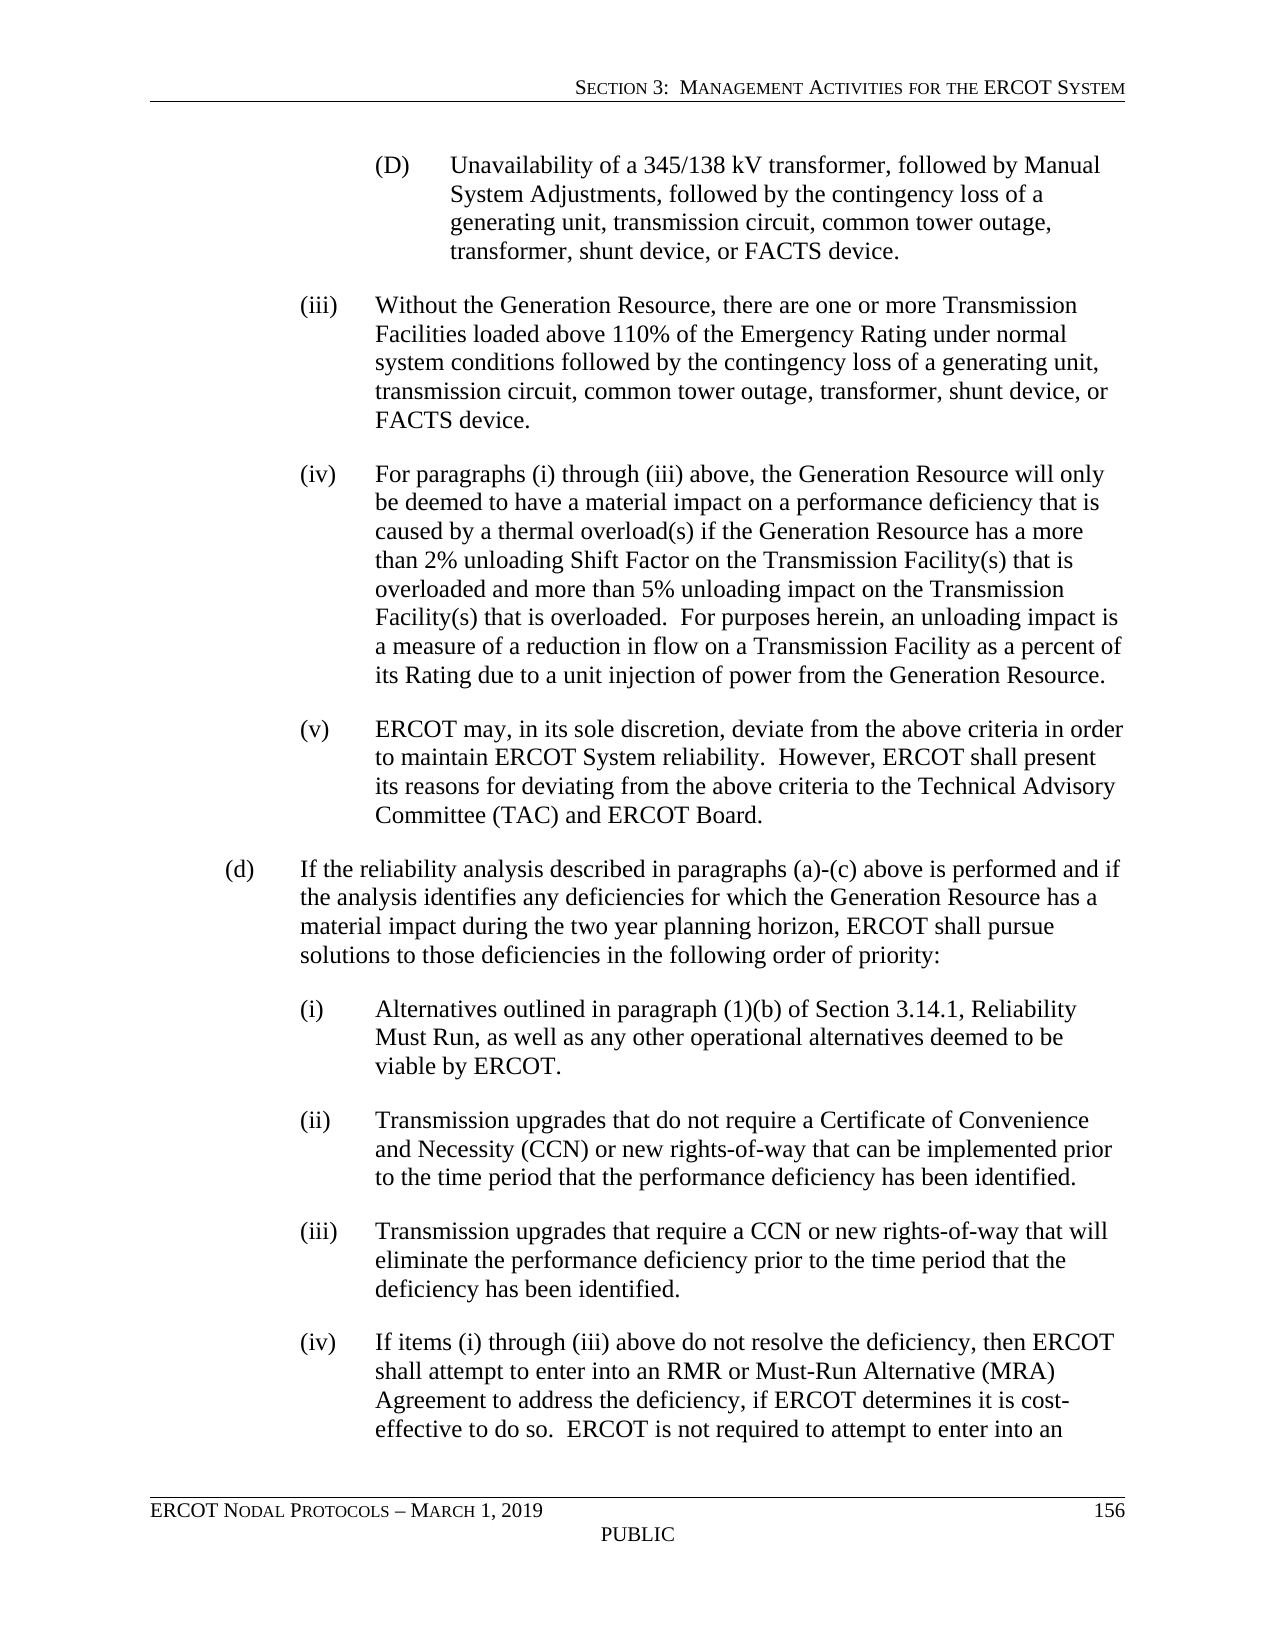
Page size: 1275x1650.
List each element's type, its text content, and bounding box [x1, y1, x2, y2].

text (i) Alternatives outlined in paragraph (1)(b) of Section 3.14.1, Reliability Must Run, as well as any other operational alternatives deemed to be viable by ERCOT. [300, 994, 1125, 1080]
text (d) If the reliability analysis described in paragraphs (a)-(c) above is performed and if the analysis identifies any deficiencies for which the Generation Resource has a material impact during the two year planning horizon, ERCOT shall pursue solutions to those deficiencies in the following order of priority: [225, 854, 1125, 969]
text (v) ERCOT may, in its sole discretion, deviate from the above criteria in order to maintain ERCOT System reliability. However, ERCOT shall present its reasons for deviating from the above criteria to the Technical Advisory Committee (TAC) and ERCOT Board. [300, 714, 1125, 829]
text (D) Unavailability of a 345/138 kV transformer, followed by Manual System Adjustments, followed by the contingency loss of a generating unit, transmission circuit, common tower outage, transformer, shunt device, or FACTS device. [375, 150, 1125, 265]
text (iii) Transmission upgrades that require a CCN or new rights-of-way that will eliminate the performance deficiency prior to the time period that the deficiency has been identified. [300, 1216, 1125, 1302]
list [300, 1327, 1125, 1442]
text (ii) Transmission upgrades that do not require a Certificate of Convenience and Necessity (CCN) or new rights-of-way that can be implemented prior to the time period that the performance deficiency has been identified. [300, 1105, 1125, 1191]
text (iii) Without the Generation Resource, there are one or more Transmission Facilities loaded above 110% of the Emergency Rating under normal system conditions followed by the contingency loss of a generating unit, transmission circuit, common tower outage, transformer, shunt device, or FACTS device. [300, 290, 1125, 434]
text (iv) For paragraphs (i) through (iii) above, the Generation Resource will only be deemed to have a material impact on a performance deficiency that is caused by a thermal overload(s) if the Generation Resource has a more than 2% unloading Shift Factor on the Transmission Facility(s) that is overloaded and more than 5% unloading impact on the Transmission Facility(s) that is overloaded. For purposes herein, an unloading impact is a measure of a reduction in flow on a Transmission Facility as a percent of its Rating due to a unit injection of power from the Generation Resource. [300, 459, 1125, 689]
